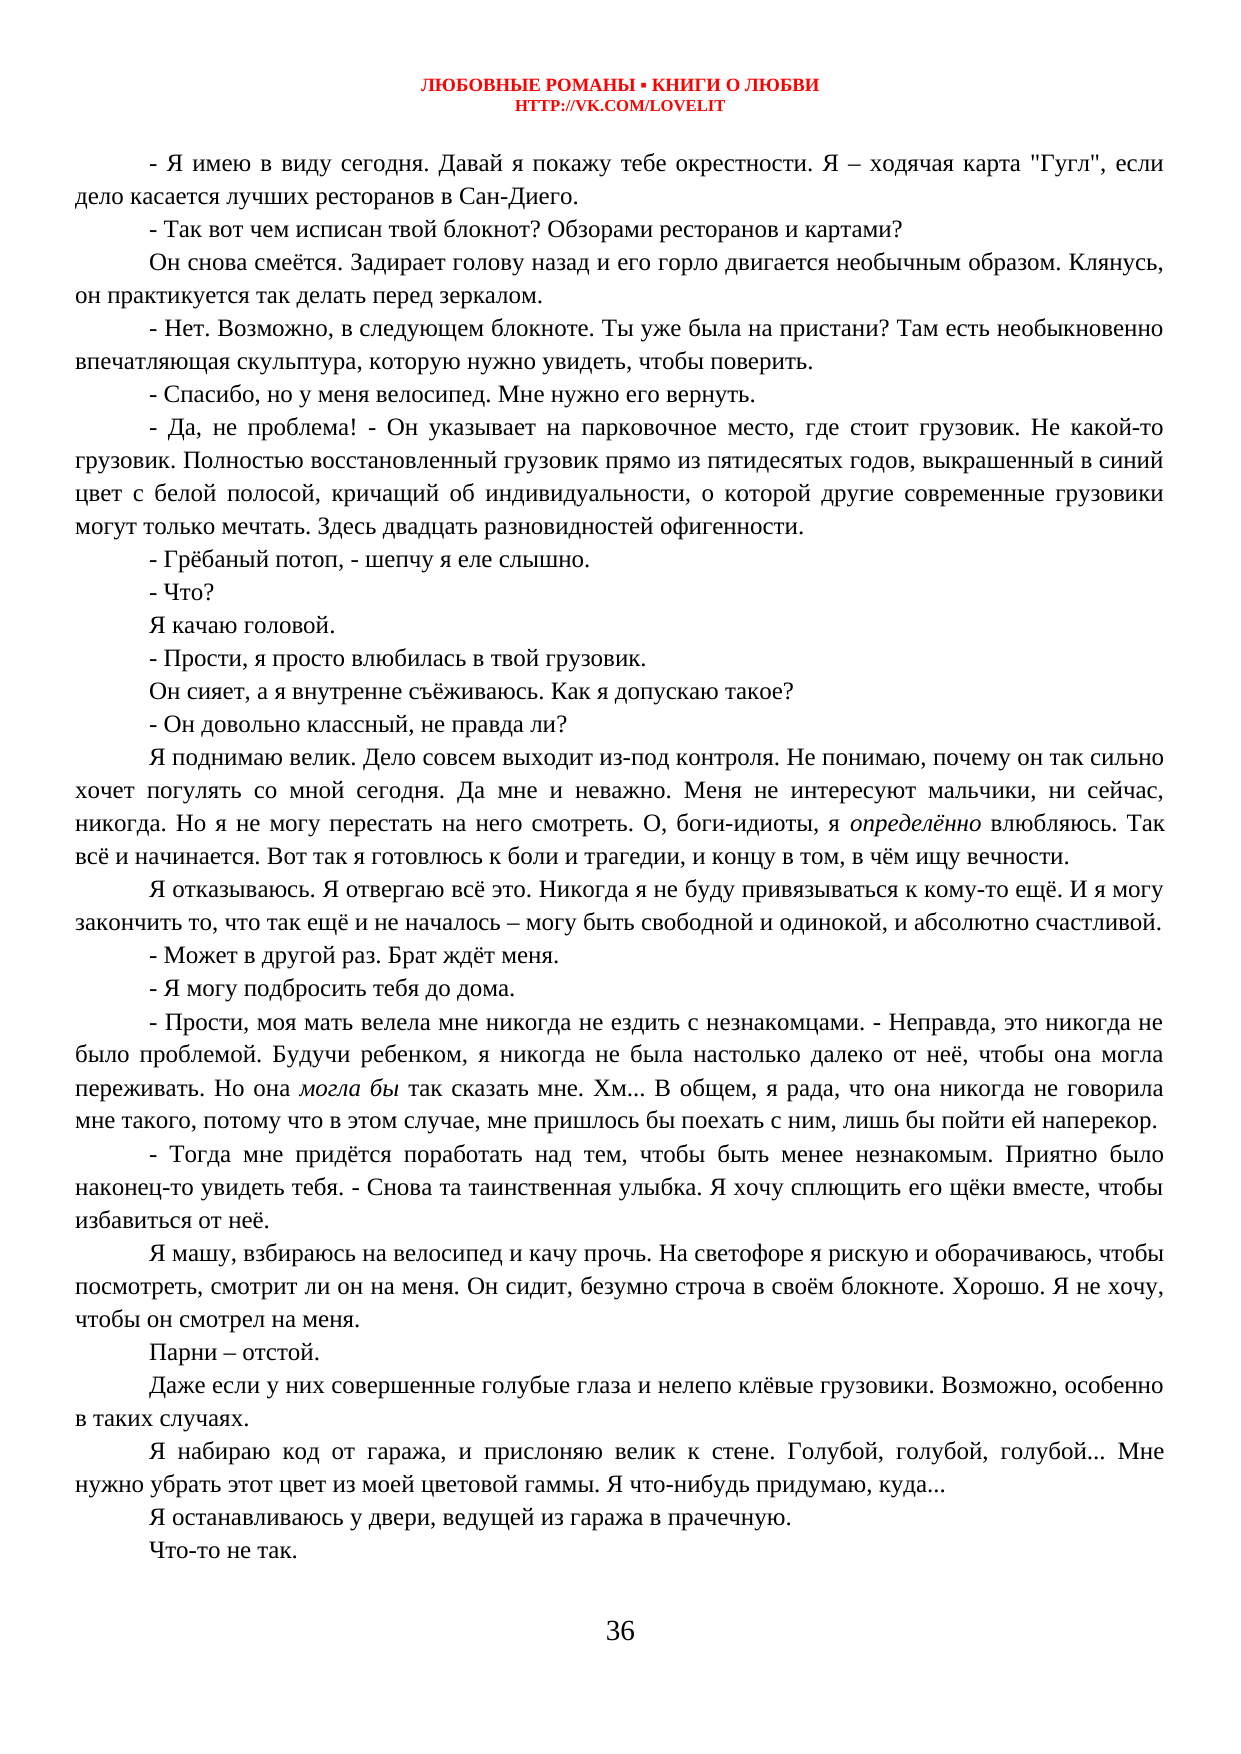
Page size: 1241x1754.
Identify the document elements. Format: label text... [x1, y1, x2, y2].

text Я качаю головой. [75, 610, 1165, 639]
text Что-то не так. [75, 1535, 1165, 1564]
text Парни – отстой. [75, 1337, 1165, 1366]
text - Нет. Возможно, в следующем блокноте. Ты уже была на пристани? Там есть необыкновенно впечатляющая скульптура, которую нужно увидеть, чтобы поверить. [75, 313, 1165, 375]
text Я останавливаюсь у двери, ведущей из гаража в прачечную. [75, 1502, 1165, 1531]
text Я машу, взбираюсь на велосипед и качу прочь. На светофоре я рискую и оборачиваюсь, чтобы посмотреть, смотрит ли он на меня. Он сидит, безумно строча в своём блокноте. Хорошо. Я не хочу, чтобы он смотрел на меня. [75, 1238, 1165, 1332]
text - Спасибо, но у меня велосипед. Мне нужно его вернуть. [75, 379, 1165, 408]
text - Прости, я просто влюбилась в твой грузовик. [75, 643, 1165, 672]
text - Может в другой раз. Брат ждёт меня. [75, 941, 1165, 969]
text - Тогда мне придётся поработать над тем, чтобы быть менее незнакомым. Приятно было наконец-то увидеть тебя. - Снова та таинственная улыбка. Я хочу сплющить его щёки вместе, чтобы избавиться от неё. [75, 1139, 1165, 1233]
text - Грёбаный потоп, - шепчу я еле слышно. [75, 544, 1165, 573]
text Даже если у них совершенные голубые глаза и нелепо клёвые грузовики. Возможно, особенно в таких случаях. [75, 1370, 1165, 1432]
text Я набираю код от гаража, и прислоняю велик к стене. Голубой, голубой, голубой... Мне нужно убрать этот цвет из моей цветовой гаммы. Я что-нибудь придумаю, куда... [75, 1436, 1165, 1498]
text - Да, не проблема! - Он указывает на парковочное место, где стоит грузовик. Не какой-то грузовик. Полностью восстановленный грузовик прямо из пятидесятых годов, выкрашенный в синий цвет с белой полосой, кричащий об индивидуальности, о которой другие современные грузовики могут только мечтать. Здесь двадцать разновидностей офигенности. [75, 412, 1165, 540]
text - Я имею в виду сегодня. Давай я покажу тебе окрестности. Я – ходячая карта "Гугл", если дело касается лучших ресторанов в Сан-Диего. [75, 148, 1165, 210]
text - Что? [75, 577, 1165, 606]
text - Прости, моя мать велела мне никогда не ездить с незнакомцами. - Неправда, это никогда не было проблемой. Будучи ребенком, я никогда не была настолько далеко от неё, чтобы она могла переживать. Но она могла бы так сказать мне. Хм... В общем, я рада, что она никогда не говорила мне такого, потому что в этом случае, мне пришлось бы поехать с ним, лишь бы пойти ей наперекор. [75, 1007, 1165, 1134]
text - Я могу подбросить тебя до дома. [75, 973, 1165, 1002]
text Я отказываюсь. Я отвергаю всё это. Никогда я не буду привязываться к кому-то ещё. И я могу закончить то, что так ещё и не началось – могу быть свободной и одинокой, и абсолютно счастливой. [75, 874, 1165, 936]
text Я поднимаю велик. Дело совсем выходит из-под контроля. Не понимаю, почему он так сильно хочет погулять со мной сегодня. Да мне и неважно. Меня не интересуют мальчики, ни сейчас, никогда. Но я не могу перестать на него смотреть. О, боги-идиоты, я определённо влюбляюсь. Так всё и начинается. Вот так я готовлюсь к боли и трагедии, и концу в том, в чём ищу вечности. [75, 742, 1165, 870]
text Он снова смеётся. Задирает голову назад и его горло двигается необычным образом. Клянусь, он практикуется так делать перед зеркалом. [75, 247, 1165, 309]
text - Он довольно классный, не правда ли? [75, 709, 1165, 738]
text Он сияет, а я внутренне съёживаюсь. Как я допускаю такое? [75, 676, 1165, 705]
text - Так вот чем исписан твой блокнот? Обзорами ресторанов и картами? [75, 214, 1165, 243]
